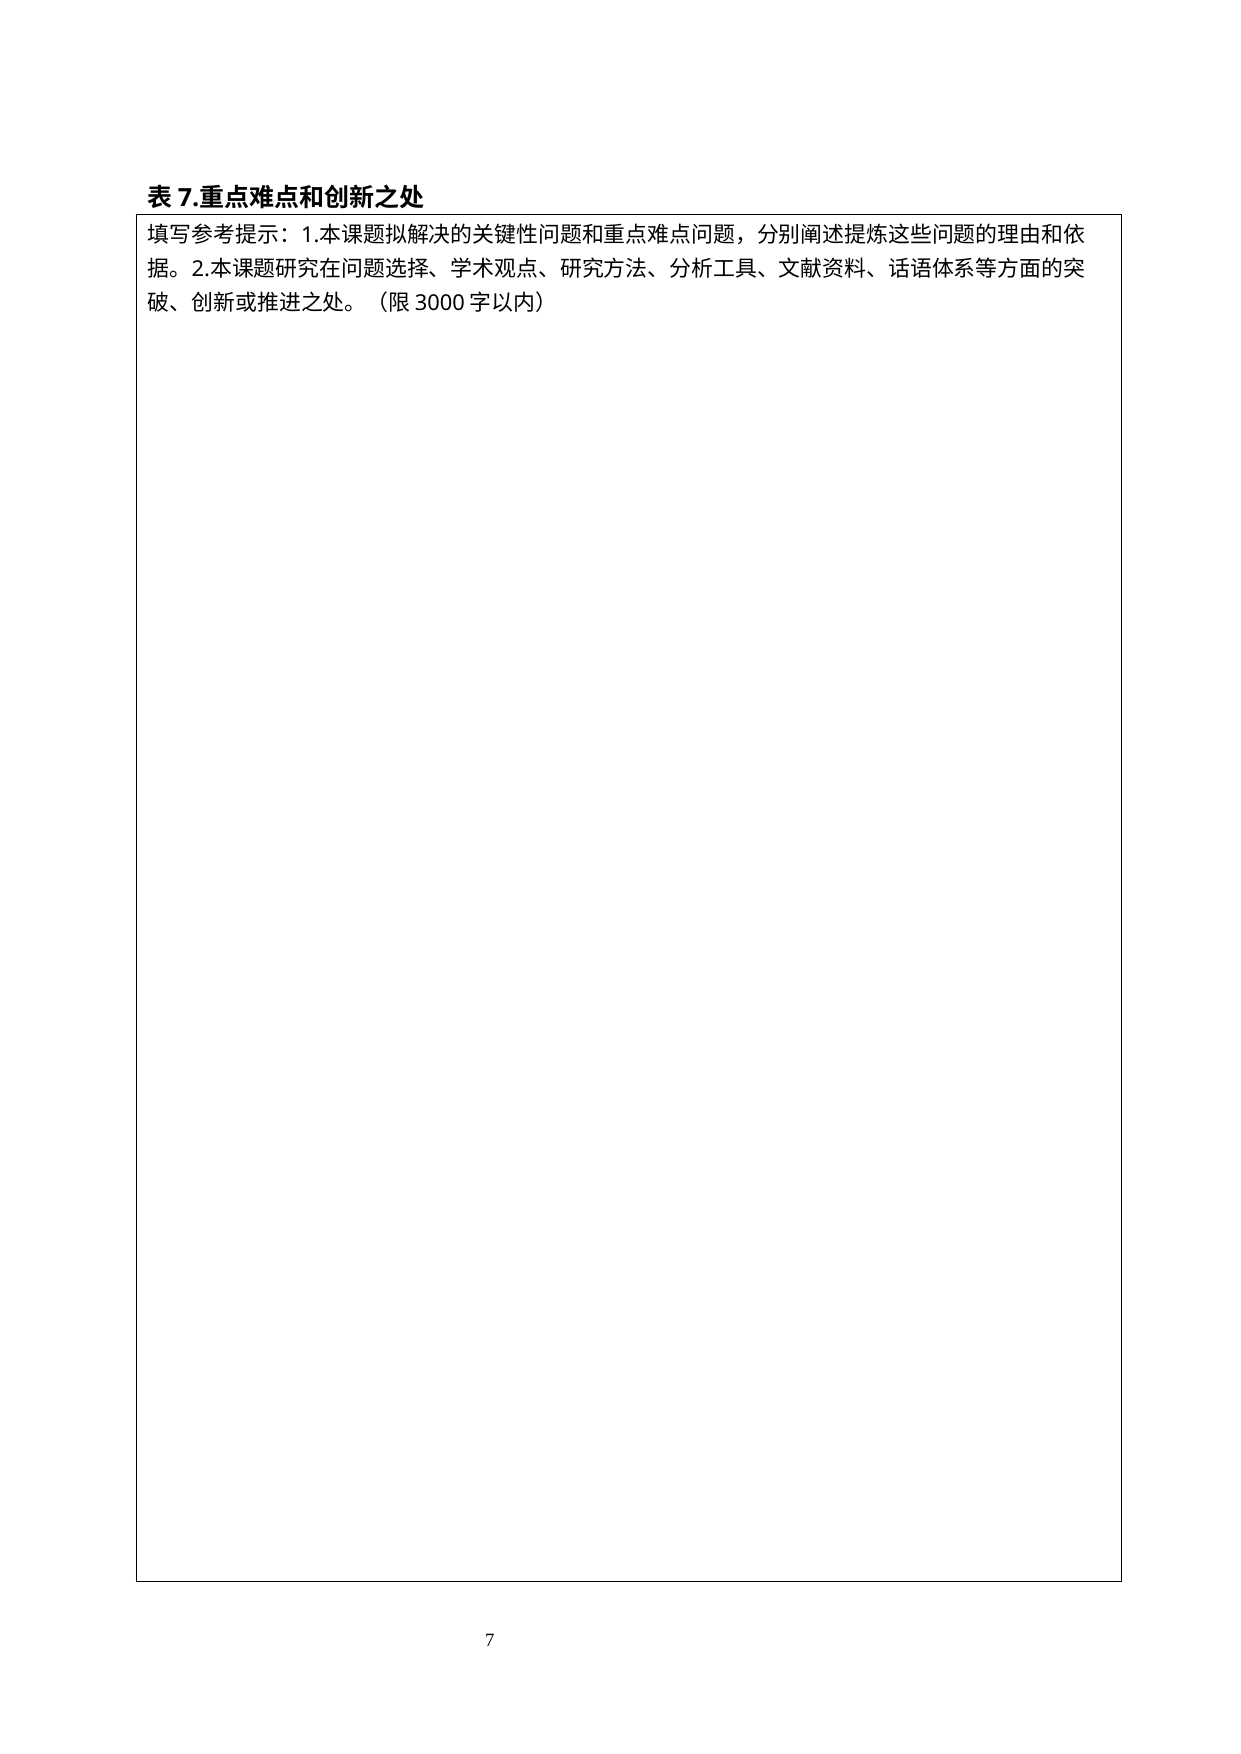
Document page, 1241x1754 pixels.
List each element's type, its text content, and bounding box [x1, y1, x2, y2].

table_header 填写参考提示：1.本课题拟解决的关键性问题和重点难点问题，分别阐述提炼这些问题的理由和依据。2.本课题研究在问题选择、学术观点、研究方法、分析工具、文献资料、话语体系等方面的突破、创新或推进之处。（限3000字以内） [137, 215, 1121, 1581]
text 表7.重点难点和创新之处 [148, 177, 1122, 213]
